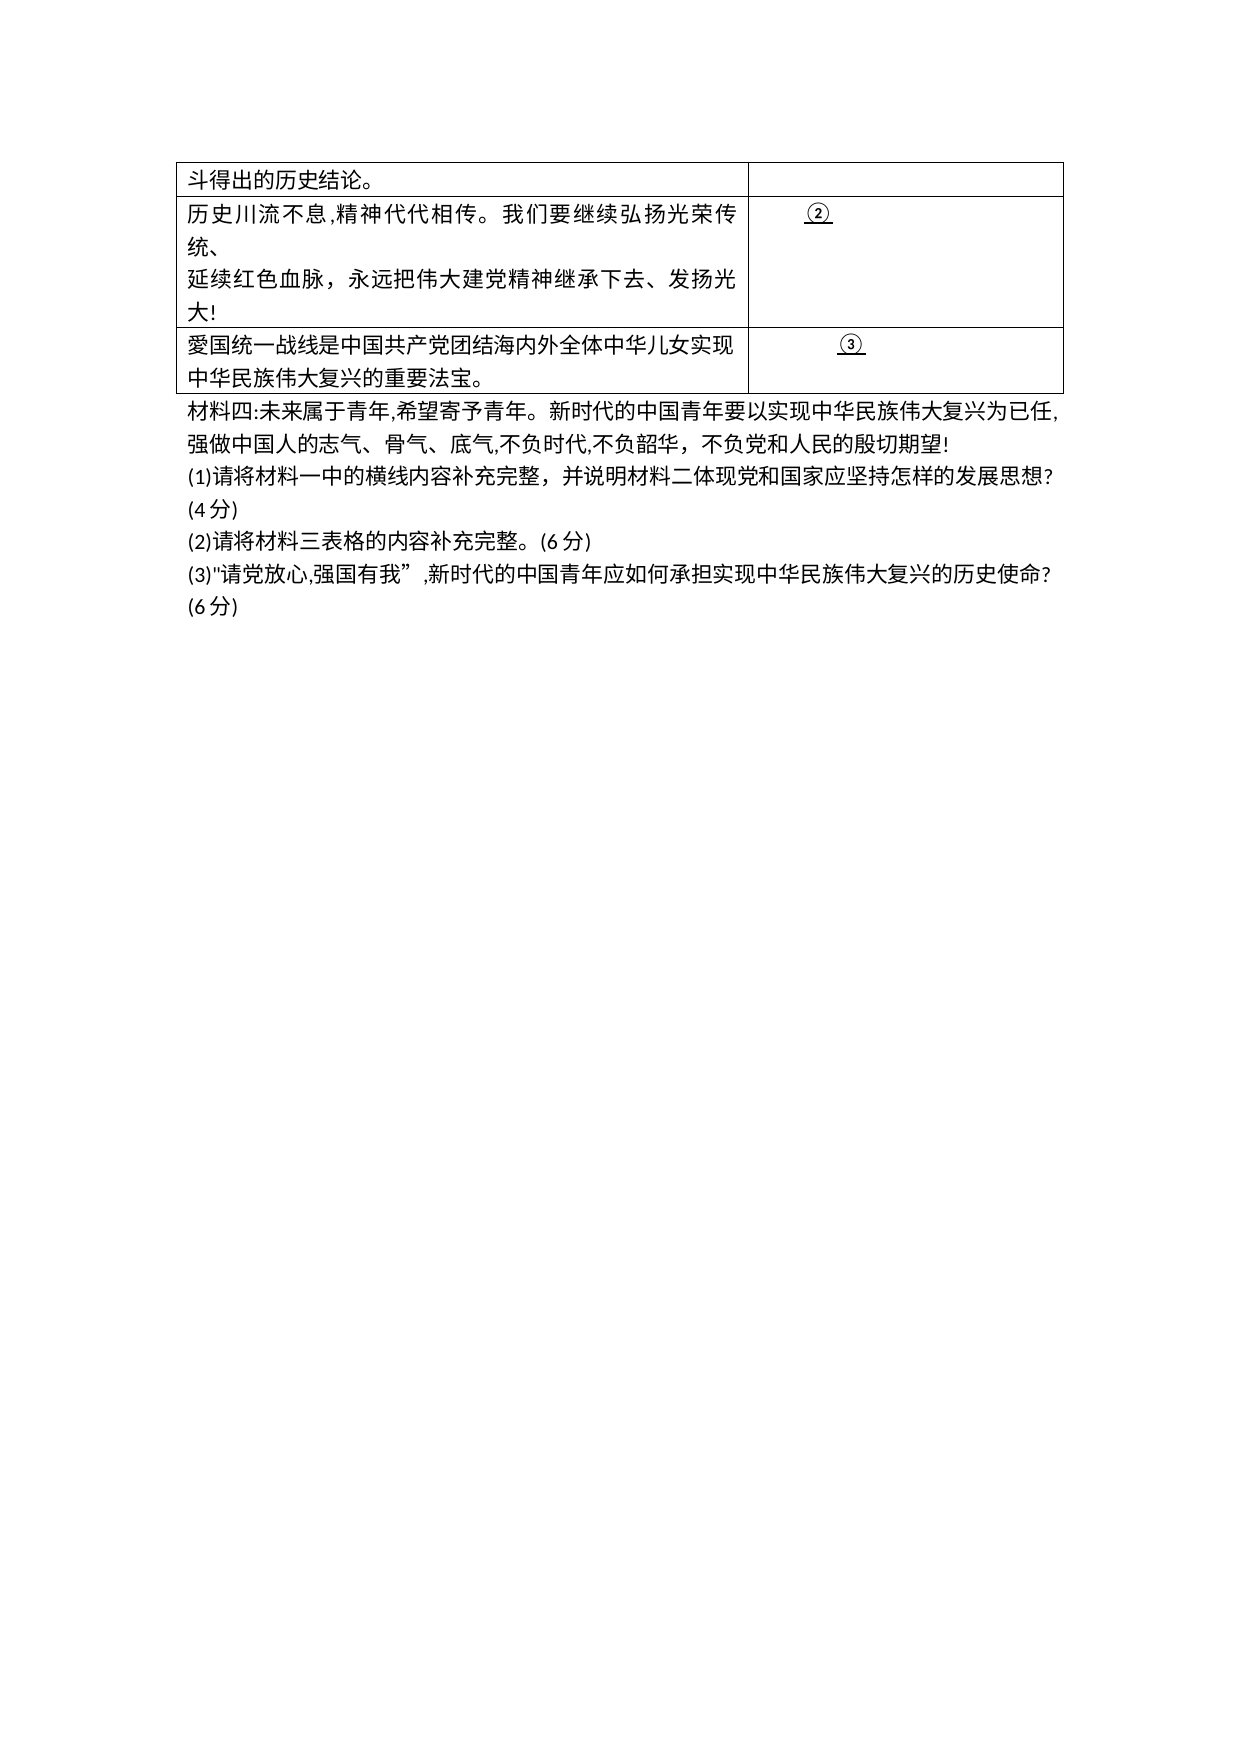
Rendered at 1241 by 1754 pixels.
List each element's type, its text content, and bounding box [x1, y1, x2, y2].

table_cell 愛国统一战线是中国共产党团结海内外全体中华儿女实现 中华民族伟大复兴的重要法宝。 [177, 328, 748, 393]
table_cell ① [749, 163, 1063, 196]
table_cell ③ [749, 328, 1063, 393]
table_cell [177, 163, 748, 196]
table_cell ② [749, 197, 1063, 327]
text 材料四:未来属于青年,希望寄予青年。新时代的中国青年要以实现中华民族伟大复兴为已任,强做中国人的志气、骨气、底气,不负时代,不负韶华，不负党和人民的殷切期望! [187, 394, 1053, 459]
table_cell 历史川流不息,精神代代相传。我们要继续弘扬光荣传统、 延续红色血脉，永远把伟大建党精神继承下去、发扬光大! [177, 197, 748, 327]
text (4分) [187, 491, 1053, 524]
text (1)请将材料一中的横线内容补充完整，并说明材料二体现党和国家应坚持怎样的发展思想? [187, 459, 1053, 491]
text (2)请将材料三表格的内容补充完整。(6 分) [187, 524, 1053, 556]
text (3)"请党放心,强国有我”,新时代的中国青年应如何承担实现中华民族伟大复兴的历史使命? [187, 556, 1053, 589]
text (6分) [187, 589, 1053, 621]
